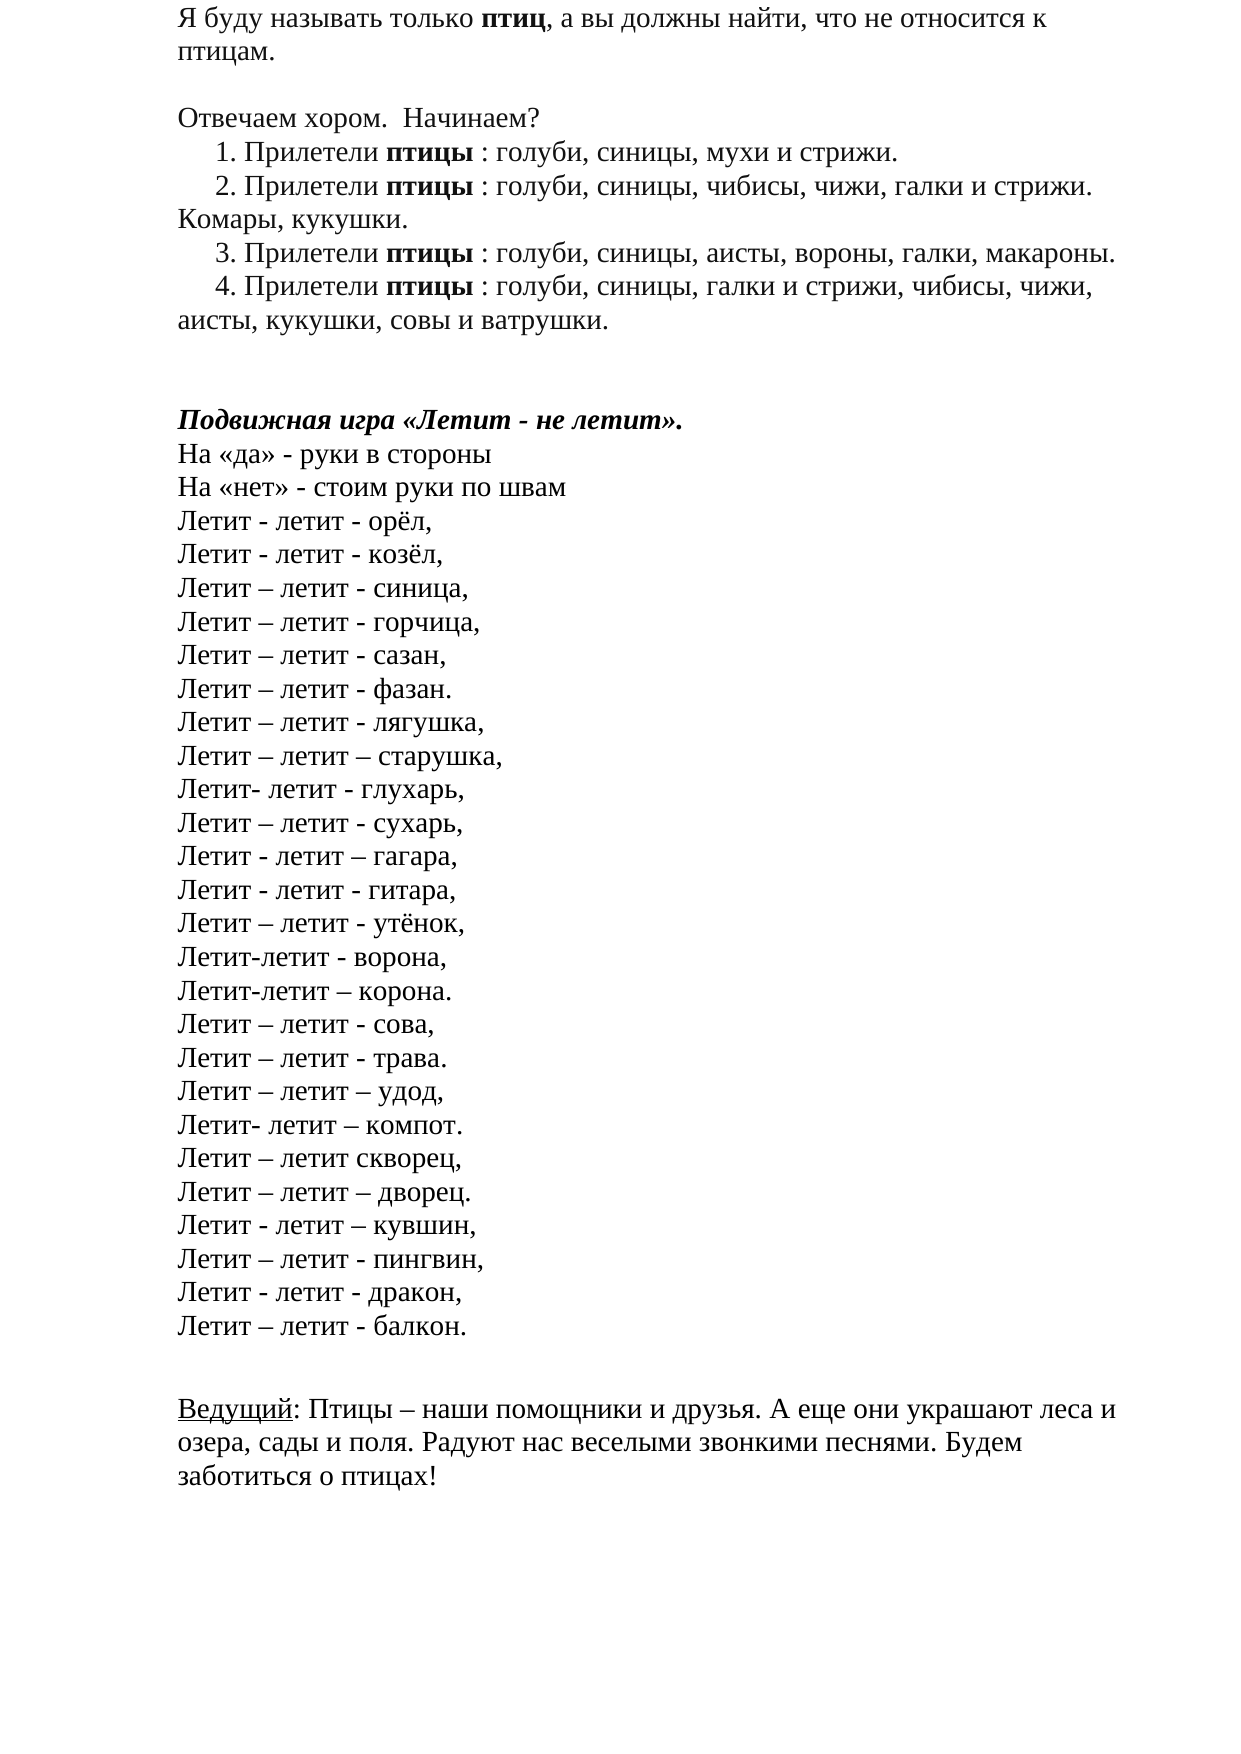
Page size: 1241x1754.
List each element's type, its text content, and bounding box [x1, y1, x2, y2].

text Летит – летит – удод, [177, 1073, 1152, 1107]
text Летит-летит - ворона, [177, 939, 1152, 973]
text 1. Прилетели птицы : голуби, синицы, мухи и стрижи. [177, 134, 1152, 168]
text Летит - летит – гагара, [177, 838, 1152, 872]
text На «да» - руки в стороны [177, 436, 1152, 469]
text Летит- летит - глухарь, [177, 771, 1152, 805]
text 2. Прилетели птицы : голуби, синицы, чибисы, чижи, галки и стрижи. Комары, кукушки. [177, 168, 1152, 235]
text Летит - летит - гитара, [177, 872, 1152, 906]
text Летит – летит - сова, [177, 1006, 1152, 1040]
text Летит – летит - трава. [177, 1040, 1152, 1073]
text Летит – летит - фазан. [177, 671, 1152, 704]
text Летит - летит - козёл, [177, 537, 1152, 570]
text На «нет» - стоим руки по швам [177, 469, 1152, 503]
text Ведущий: Птицы – наши помощники и друзья. А еще они украшают леса и озера, сады и поля. Радуют нас веселыми звонкими песнями. Будем заботиться о птицах! [177, 1391, 1152, 1491]
text Летит – летит - горчица, [177, 604, 1152, 637]
text Подвижная игра «Летит - не летит». [177, 402, 1152, 436]
text Летит - летит – кувшин, [177, 1207, 1152, 1241]
text Летит - летит - дракон, [177, 1274, 1152, 1308]
text Летит – летит - пингвин, [177, 1241, 1152, 1274]
text Летит-летит – корона. [177, 973, 1152, 1006]
text Летит – летит - лягушка, [177, 704, 1152, 738]
text Летит – летит - балкон. [177, 1308, 1152, 1342]
text 4. Прилетели птицы : голуби, синицы, галки и стрижи, чибисы, чижи, аисты, кукушки, совы и ватрушки. [177, 268, 1152, 335]
text Летит- летит – компот. [177, 1107, 1152, 1140]
text Летит – летит – старушка, [177, 738, 1152, 771]
text Летит – летит - утёнок, [177, 906, 1152, 939]
text Летит – летит – дворец. [177, 1174, 1152, 1207]
text Отвечаем хором. Начинаем? [177, 101, 1152, 134]
text Летит – летит - синица, [177, 570, 1152, 604]
text 3. Прилетели птицы : голуби, синицы, аисты, вороны, галки, макароны. [177, 235, 1152, 268]
text Летит – летит - сазан, [177, 637, 1152, 671]
text Летит – летит скворец, [177, 1140, 1152, 1174]
text Я буду называть только птиц, а вы должны найти, что не относится к птицам. [177, 0, 1152, 67]
text Летит - летит - орёл, [177, 503, 1152, 537]
text Летит – летит - сухарь, [177, 805, 1152, 838]
